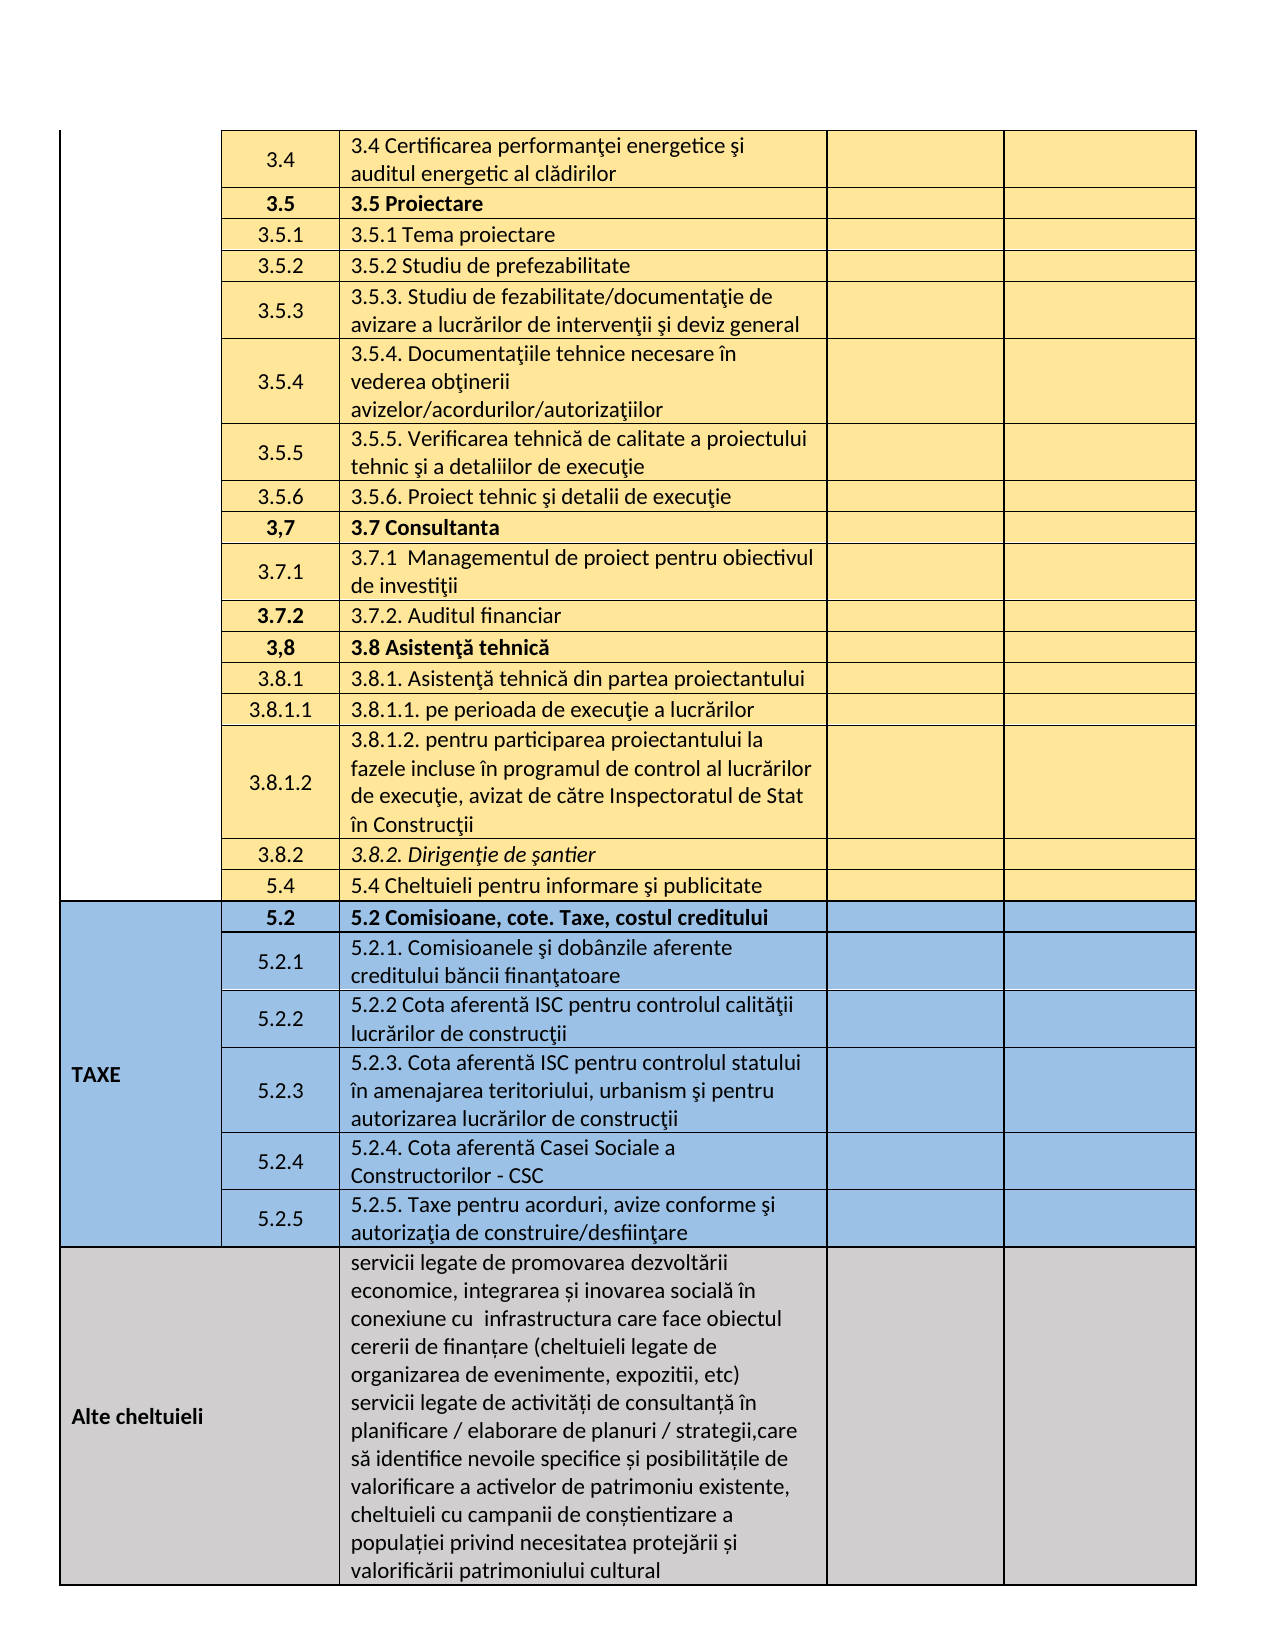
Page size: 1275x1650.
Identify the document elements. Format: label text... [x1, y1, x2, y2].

table_cell 3.7 Consultanta [340, 512, 826, 542]
table_cell 3.5.5. Verificarea tehnică de calitate a proiectului tehnic şi a detaliilor de execuţie [340, 424, 826, 480]
table_cell [1005, 663, 1195, 693]
table_cell 3.8 Asistenţă tehnică [340, 632, 826, 662]
table_cell 3.5.4. Documentaţiile tehnice necesare în vederea obţinerii avizelor/acordurilor/autorizaţiilor [340, 339, 826, 423]
table_cell [1005, 512, 1195, 542]
table_cell 3.8.1.1 [222, 694, 339, 724]
table_cell 5.4 Cheltuieli pentru informare şi publicitate [340, 870, 826, 900]
table_cell 3.8.2 [222, 839, 339, 869]
table_cell [828, 870, 1003, 900]
table_cell [1005, 1248, 1195, 1584]
table_cell [828, 282, 1003, 338]
table_cell 3.4 Certificarea performanţei energetice şi auditul energetic al clădirilor [340, 131, 826, 187]
table_cell [828, 601, 1003, 631]
table_cell 3,7 [222, 512, 339, 542]
table_cell 3.8.2. Dirigenţie de şantier [340, 839, 826, 869]
table_cell [828, 131, 1003, 187]
table_cell 3.4 [222, 131, 339, 187]
table_cell [828, 251, 1003, 281]
table_cell 3.5.5 [222, 424, 339, 480]
table_cell 3.5.1 [222, 219, 339, 249]
table_cell [1005, 839, 1195, 869]
table_cell 3.5.2 Studiu de prefezabilitate [340, 251, 826, 281]
table_cell [828, 839, 1003, 869]
table_cell 3.7.1 Managementul de proiect pentru obiectivul de investiţii [340, 544, 826, 599]
table_cell 3.5.1 Tema proiectare [340, 219, 826, 249]
table_cell [828, 481, 1003, 511]
table_cell [828, 694, 1003, 724]
table_cell 5.4 [222, 870, 339, 900]
table_cell [1005, 282, 1195, 338]
table_cell [828, 663, 1003, 693]
table_cell [1005, 632, 1195, 662]
table_cell [1005, 131, 1195, 187]
table_cell 3.5.2 [222, 251, 339, 281]
table_cell [828, 1248, 1003, 1584]
table_cell 3.5.6 [222, 481, 339, 511]
table_cell [828, 991, 1003, 1047]
table_cell TAXE [61, 902, 221, 1246]
table_cell [1005, 902, 1195, 931]
table_cell 3.5 [222, 188, 339, 218]
table_cell 5.2.2 Cota aferentă ISC pentru controlul calităţii lucrărilor de construcţii [340, 991, 826, 1047]
table_cell 5.2.4 [222, 1133, 339, 1189]
table_cell 5.2.5 [222, 1190, 339, 1246]
table_cell 3.8.1.1. pe perioada de execuţie a lucrărilor [340, 694, 826, 724]
table_cell 3.5.3. Studiu de fezabilitate/documentaţie de avizare a lucrărilor de intervenţii şi deviz general [340, 282, 826, 338]
table_cell 5.2.4. Cota aferentă Casei Sociale a Constructorilor - CSC [340, 1133, 826, 1189]
table_cell 3.8.1. Asistenţă tehnică din partea proiectantului [340, 663, 826, 693]
table_cell [828, 933, 1003, 989]
table_cell 3.5.6. Proiect tehnic şi detalii de execuţie [340, 481, 826, 511]
table_cell [828, 339, 1003, 423]
table_cell 3.7.2. Auditul financiar [340, 601, 826, 631]
table_cell [1005, 1133, 1195, 1189]
table_cell [1005, 424, 1195, 480]
table_cell 3.5.3 [222, 282, 339, 338]
table_cell 3.8.1.2. pentru participarea proiectantului la fazele incluse în programul de control al lucrărilor de execuţie, avizat de către Inspectoratul de Stat în Construcţii [340, 726, 826, 838]
table_cell 3.5 Proiectare [340, 188, 826, 218]
table_cell 3.5.4 [222, 339, 339, 423]
table_cell [828, 219, 1003, 249]
table_cell [828, 1190, 1003, 1246]
table_cell [1005, 1190, 1195, 1246]
table_cell [1005, 481, 1195, 511]
table_cell 3.8.1 [222, 663, 339, 693]
table_cell [1005, 188, 1195, 218]
table_cell [1005, 1048, 1195, 1132]
table_cell 5.2 Comisioane, cote. Taxe, costul creditului [340, 902, 826, 931]
table_cell [1005, 601, 1195, 631]
table_cell 5.2.2 [222, 991, 339, 1047]
table_cell [1005, 694, 1195, 724]
table_cell [828, 512, 1003, 542]
table_cell [828, 1048, 1003, 1132]
table_cell 3.7.1 [222, 544, 339, 599]
table_cell [828, 188, 1003, 218]
table_cell [1005, 933, 1195, 989]
table_cell [1005, 251, 1195, 281]
table_cell [1005, 339, 1195, 423]
table_cell 3.8.1.2 [222, 726, 339, 838]
table_cell [828, 544, 1003, 599]
table_cell 5.2.1 [222, 933, 339, 989]
table_cell 5.2.1. Comisioanele şi dobânzile aferente creditului băncii finanţatoare [340, 933, 826, 989]
table_cell [1005, 726, 1195, 838]
table_cell [828, 902, 1003, 931]
table_cell [1005, 991, 1195, 1047]
table_cell 5.2.5. Taxe pentru acorduri, avize conforme şi autorizaţia de construire/desfiinţare [340, 1190, 826, 1246]
table_cell [828, 1133, 1003, 1189]
table_cell [1005, 219, 1195, 249]
table_cell Alte cheltuieli [61, 1248, 339, 1584]
table_cell [828, 632, 1003, 662]
table_cell [1005, 870, 1195, 900]
table_cell [828, 726, 1003, 838]
table_cell 5.2 [222, 902, 339, 931]
table_cell 5.2.3. Cota aferentă ISC pentru controlul statului în amenajarea teritoriului, urbanism şi pentru autorizarea lucrărilor de construcţii [340, 1048, 826, 1132]
table_cell 5.2.3 [222, 1048, 339, 1132]
table_cell servicii legate de promovarea dezvoltării economice, integrarea și inovarea socială în conexiune cu infrastructura care face obiectul cererii de finanțare (cheltuieli legate de organizarea de evenimente, expozitii, etc) servicii legate de activități de consultanță în planificare / elaborare de planuri / strategii,care să identifice nevoile specifice și posibilitățile de valorificare a activelor de patrimoniu existente, cheltuieli cu campanii de conștientizare a populației privind necesitatea protejării și valorificării patrimoniului cultural [340, 1248, 826, 1584]
table_cell [828, 424, 1003, 480]
table_cell 3,8 [222, 632, 339, 662]
table_cell 3.7.2 [222, 601, 339, 631]
table_cell [1005, 544, 1195, 599]
